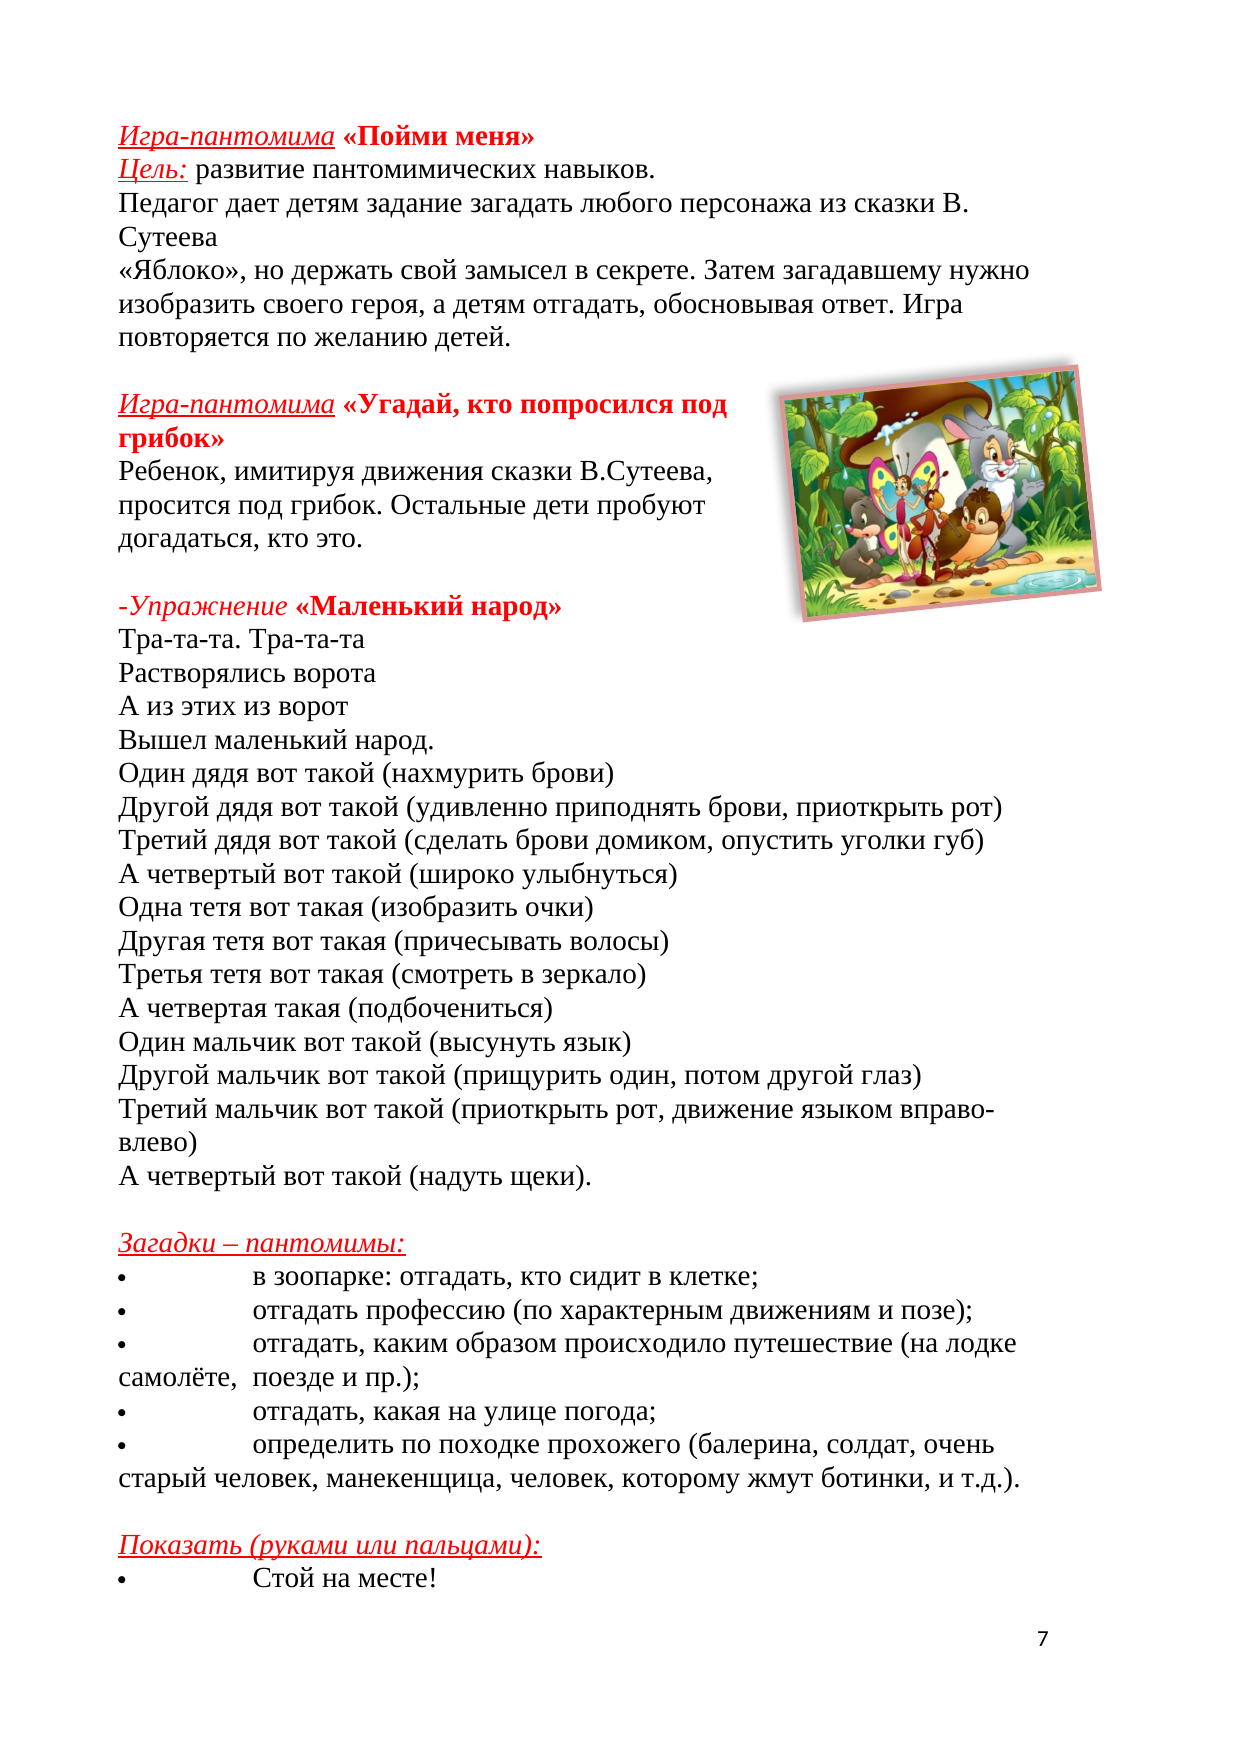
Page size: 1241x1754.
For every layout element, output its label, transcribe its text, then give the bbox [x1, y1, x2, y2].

text Тра-та-та. Тра-та-та [118, 621, 1048, 655]
text Одна тетя вот такая (изобразить очки) [118, 889, 1048, 923]
text Растворялись ворота [118, 655, 1048, 688]
text Игра-пантомима «Угадай, кто попросился под грибок» [118, 386, 1048, 453]
text Третий мальчик вот такой (приоткрыть рот, движение языком вправо-влево) [118, 1091, 1048, 1158]
text А четвертый вот такой (широко улыбнуться) [118, 856, 1048, 889]
list отгадать, каким образом происходило путешествие (на лодке самолёте, поезде и пр.); [118, 1326, 1048, 1393]
text Вышел маленький народ. [118, 722, 1048, 755]
text Педагог дает детям задание загадать любого персонажа из сказки В. Сутеева [118, 185, 1048, 252]
list Стой на месте! [118, 1560, 1048, 1594]
text Другая тетя вот такая (причесывать волосы) [118, 923, 1048, 957]
text «Яблоко», но держать свой замысел в секрете. Затем загадавшему нужно [118, 252, 1048, 286]
text Цель: развитие пантомимических навыков. [118, 152, 1048, 185]
text Загадки – пантомимы: [118, 1225, 1048, 1258]
text Один дядя вот такой (нахмурить брови) [118, 755, 1048, 789]
text Один мальчик вот такой (высунуть язык) [118, 1024, 1048, 1057]
text -Упражнение «Маленький народ» [118, 588, 1048, 621]
list отгадать, какая на улице погода; [118, 1393, 1048, 1426]
list отгадать профессию (по характерным движениям и позе); [118, 1292, 1048, 1326]
picture [801, 370, 1096, 591]
text Третий дядя вот такой (сделать брови домиком, опустить уголки губ) [118, 822, 1048, 856]
text Ребенок, имитируя движения сказки В.Сутеева, просится под грибок. Остальные дети пробуют догадаться, кто это. [118, 453, 1048, 554]
text А четвертая такая (подбочениться) [118, 990, 1048, 1024]
text Показать (руками или пальцами): [118, 1527, 1048, 1560]
text изобразить своего героя, а детям отгадать, обосновывая ответ. Игра повторяется по желанию детей. [118, 286, 1048, 353]
text Игра-пантомима «Пойми меня» [118, 118, 1048, 152]
list определить по походке прохожего (балерина, солдат, очень старый человек, манекенщица, человек, которому жмут ботинки, и т.д.). [118, 1426, 1048, 1493]
text А из этих из ворот [118, 688, 1048, 722]
text Другой дядя вот такой (удивленно приподнять брови, приоткрыть рот) [118, 789, 1048, 822]
text А четвертый вот такой (надуть щеки). [118, 1158, 1048, 1191]
text Третья тетя вот такая (смотреть в зеркало) [118, 957, 1048, 990]
list в зоопарке: отгадать, кто сидит в клетке; [118, 1258, 1048, 1292]
text Другой мальчик вот такой (прищурить один, потом другой глаз) [118, 1057, 1048, 1091]
